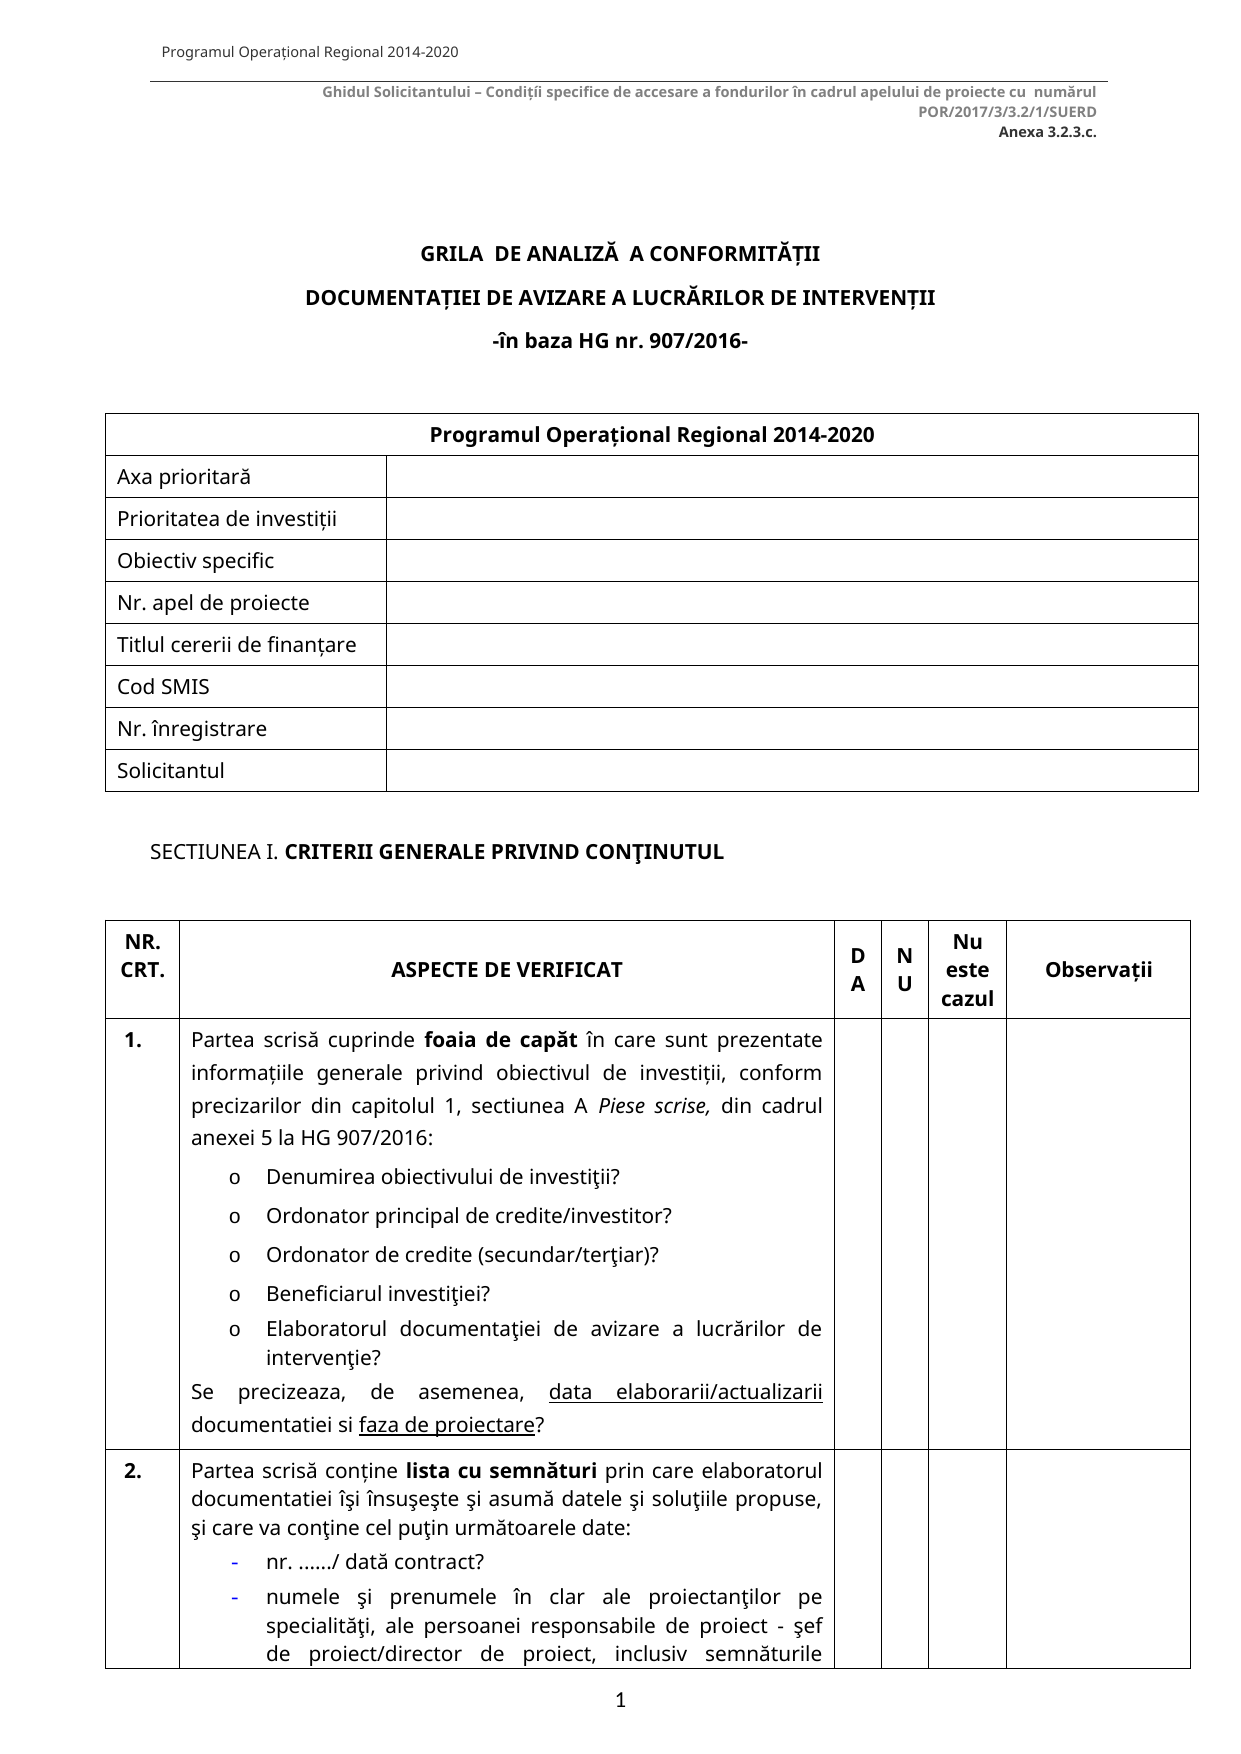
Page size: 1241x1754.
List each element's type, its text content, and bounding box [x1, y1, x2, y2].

table_cell [387, 750, 1198, 791]
table_cell [387, 498, 1198, 539]
table_cell Prioritatea de investiţii [106, 498, 386, 539]
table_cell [180, 1450, 834, 1668]
table_cell [929, 1450, 1006, 1668]
text DOCUMENTAŢIEI DE AVIZARE A LUCRĂRILOR DE INTERVENŢII [150, 283, 1090, 311]
table_cell [387, 624, 1198, 665]
text GRILA DE ANALIZĂ A CONFORMITĂŢII [150, 239, 1090, 268]
table_cell [387, 666, 1198, 707]
table_cell [835, 1019, 881, 1449]
text -în baza HG nr. 907/2016- [150, 326, 1090, 355]
table_cell [106, 1019, 179, 1449]
table_cell [387, 582, 1198, 623]
table_cell Titlul cererii de finanţare [106, 624, 386, 665]
table_cell [106, 1450, 179, 1668]
table_header Programul Operaţional Regional 2014-2020 [106, 414, 1198, 455]
table_header Nu este cazul [929, 921, 1006, 1018]
table_cell Partea scrisă cuprinde foaia de capăt în care sunt prezentate informaţiile generale privind obiectivul de investiţii, conform precizarilor din capitolul 1, sectiunea A Piese scrise, din cadrul anexei 5 la HG 907/2016: Denumirea obiectivului de investiţii? Ordonator principal de credite/investitor? Ordonator de credite (secundar/terţiar)? Beneficiarul investiţiei? Elaboratorul documentaţiei de avizare a lucrărilor de intervenţie? Se precizeaza, de asemenea, data elaborarii/actualizarii documentatiei si faza de proiectare? [180, 1019, 834, 1449]
table_cell [387, 456, 1198, 497]
table_cell [1007, 1450, 1190, 1668]
table_cell Obiectiv specific [106, 540, 386, 581]
table_cell [929, 1019, 1006, 1449]
table_cell [387, 540, 1198, 581]
table_cell Nr. înregistrare [106, 708, 386, 749]
table_header DA [835, 921, 881, 1018]
text SECTIUNEA I. CRITERII GENERALE PRIVIND CONŢINUTUL [150, 837, 1090, 866]
table_header NU [882, 921, 928, 1018]
table_cell Nr. apel de proiecte [106, 582, 386, 623]
table_header ASPECTE DE VERIFICAT [180, 921, 834, 1018]
table_cell Axa prioritară [106, 456, 386, 497]
table_cell [882, 1450, 928, 1668]
table_cell [882, 1019, 928, 1449]
table_header Observaţii [1007, 921, 1190, 1018]
table_header NR. CRT. [106, 921, 179, 1018]
table_cell [835, 1450, 881, 1668]
table_cell [387, 708, 1198, 749]
table_cell Solicitantul [106, 750, 386, 791]
table_cell [1007, 1019, 1190, 1449]
table_cell Cod SMIS [106, 666, 386, 707]
